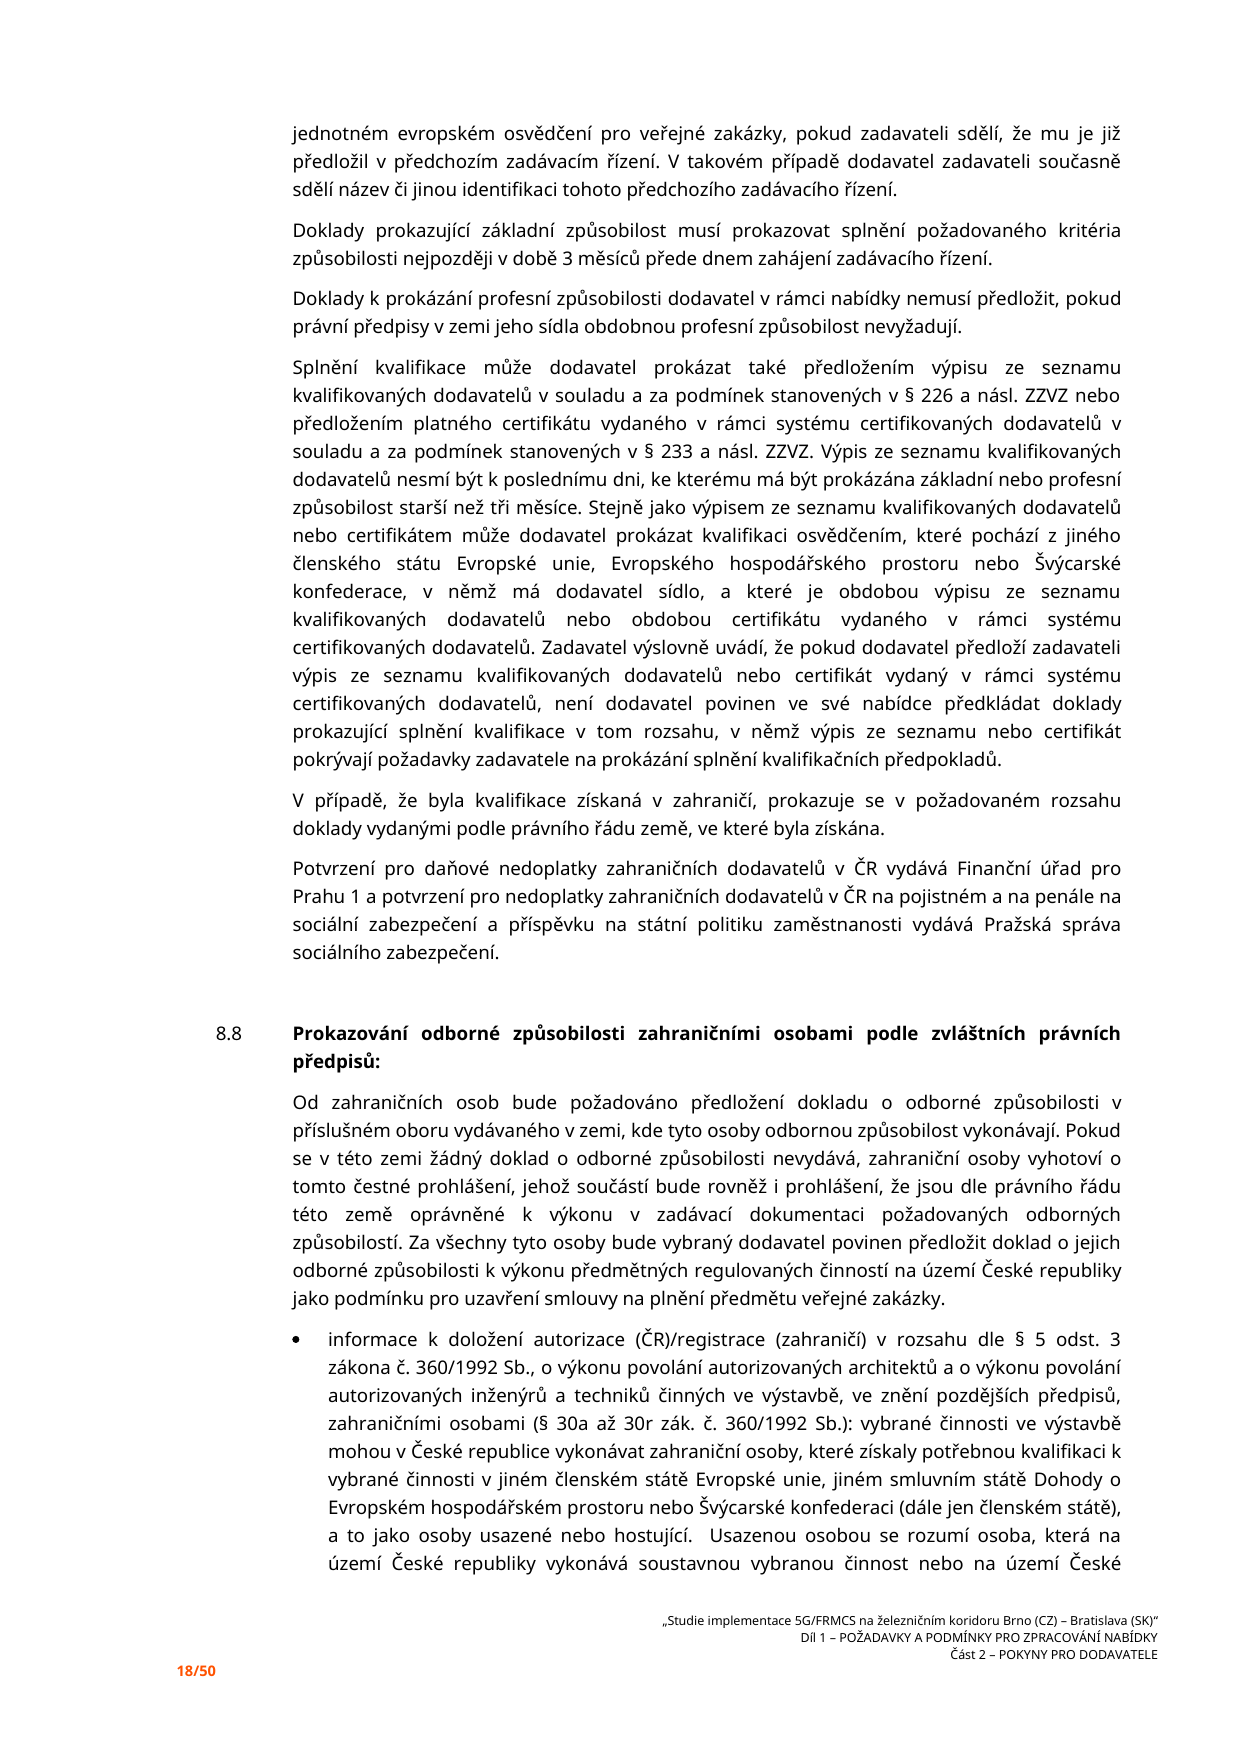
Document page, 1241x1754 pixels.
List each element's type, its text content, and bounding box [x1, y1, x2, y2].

text V případě, že byla kvalifikace získaná v zahraničí, prokazuje se v požadovaném rozsahu doklady vydanými podle právního řádu země, ve které byla získána. [292, 787, 1122, 841]
text Splnění kvalifikace může dodavatel prokázat také předložením výpisu ze seznamu kvalifikovaných dodavatelů v souladu a za podmínek stanovených v § 226 a násl. ZZVZ nebo předložením platného certifikátu vydaného v rámci systému certifikovaných dodavatelů v souladu a za podmínek stanovených v § 233 a násl. ZZVZ. Výpis ze seznamu kvalifikovaných dodavatelů nesmí být k poslednímu dni, ke kterému má být prokázána základní nebo profesní způsobilost starší než tři měsíce. Stejně jako výpisem ze seznamu kvalifikovaných dodavatelů nebo certifikátem může dodavatel prokázat kvalifikaci osvědčením, které pochází z jiného členského státu Evropské unie, Evropského hospodářského prostoru nebo Švýcarské konfederace, v němž má dodavatel sídlo, a které je obdobou výpisu ze seznamu kvalifikovaných dodavatelů nebo obdobou certifikátu vydaného v rámci systému certifikovaných dodavatelů. Zadavatel výslovně uvádí, že pokud dodavatel předloží zadavateli výpis ze seznamu kvalifikovaných dodavatelů nebo certifikát vydaný v rámci systému certifikovaných dodavatelů, není dodavatel povinen ve své nabídce předkládat doklady prokazující splnění kvalifikace v tom rozsahu, v němž výpis ze seznamu nebo certifikát pokrývají požadavky zadavatele na prokázání splnění kvalifikačních předpokladů. [292, 354, 1122, 772]
text Doklady k prokázání profesní způsobilosti dodavatel v rámci nabídky nemusí předložit, pokud právní předpisy v zemi jeho sídla obdobnou profesní způsobilost nevyžadují. [292, 286, 1122, 339]
text Prokazování odborné způsobilosti zahraničními osobami podle zvláštních právních předpisů: [216, 1021, 1122, 1074]
text Od zahraničních osob bude požadováno předložení dokladu o odborné způsobilosti v příslušném oboru vydávaného v zemi, kde tyto osoby odbornou způsobilost vykonávají. Pokud se v této zemi žádný doklad o odborné způsobilosti nevydává, zahraniční osoby vyhotoví o tomto čestné prohlášení, jehož součástí bude rovněž i prohlášení, že jsou dle právního řádu této země oprávněné k výkonu v zadávací dokumentaci požadovaných odborných způsobilostí. Za všechny tyto osoby bude vybraný dodavatel povinen předložit doklad o jejich odborné způsobilosti k výkonu předmětných regulovaných činností na území České republiky jako podmínku pro uzavření smlouvy na plnění předmětu veřejné zakázky. [292, 1089, 1122, 1311]
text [292, 121, 1122, 202]
text Potvrzení pro daňové nedoplatky zahraničních dodavatelů v ČR vydává Finanční úřad pro Prahu 1 a potvrzení pro nedoplatky zahraničních dodavatelů v ČR na pojistném a na penále na sociální zabezpečení a příspěvku na státní politiku zaměstnanosti vydává Pražská správa sociálního zabezpečení. [292, 856, 1122, 965]
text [292, 1326, 1122, 1576]
text Doklady prokazující základní způsobilost musí prokazovat splnění požadovaného kritéria způsobilosti nejpozději v době 3 měsíců přede dnem zahájení zadávacího řízení. [292, 217, 1122, 271]
